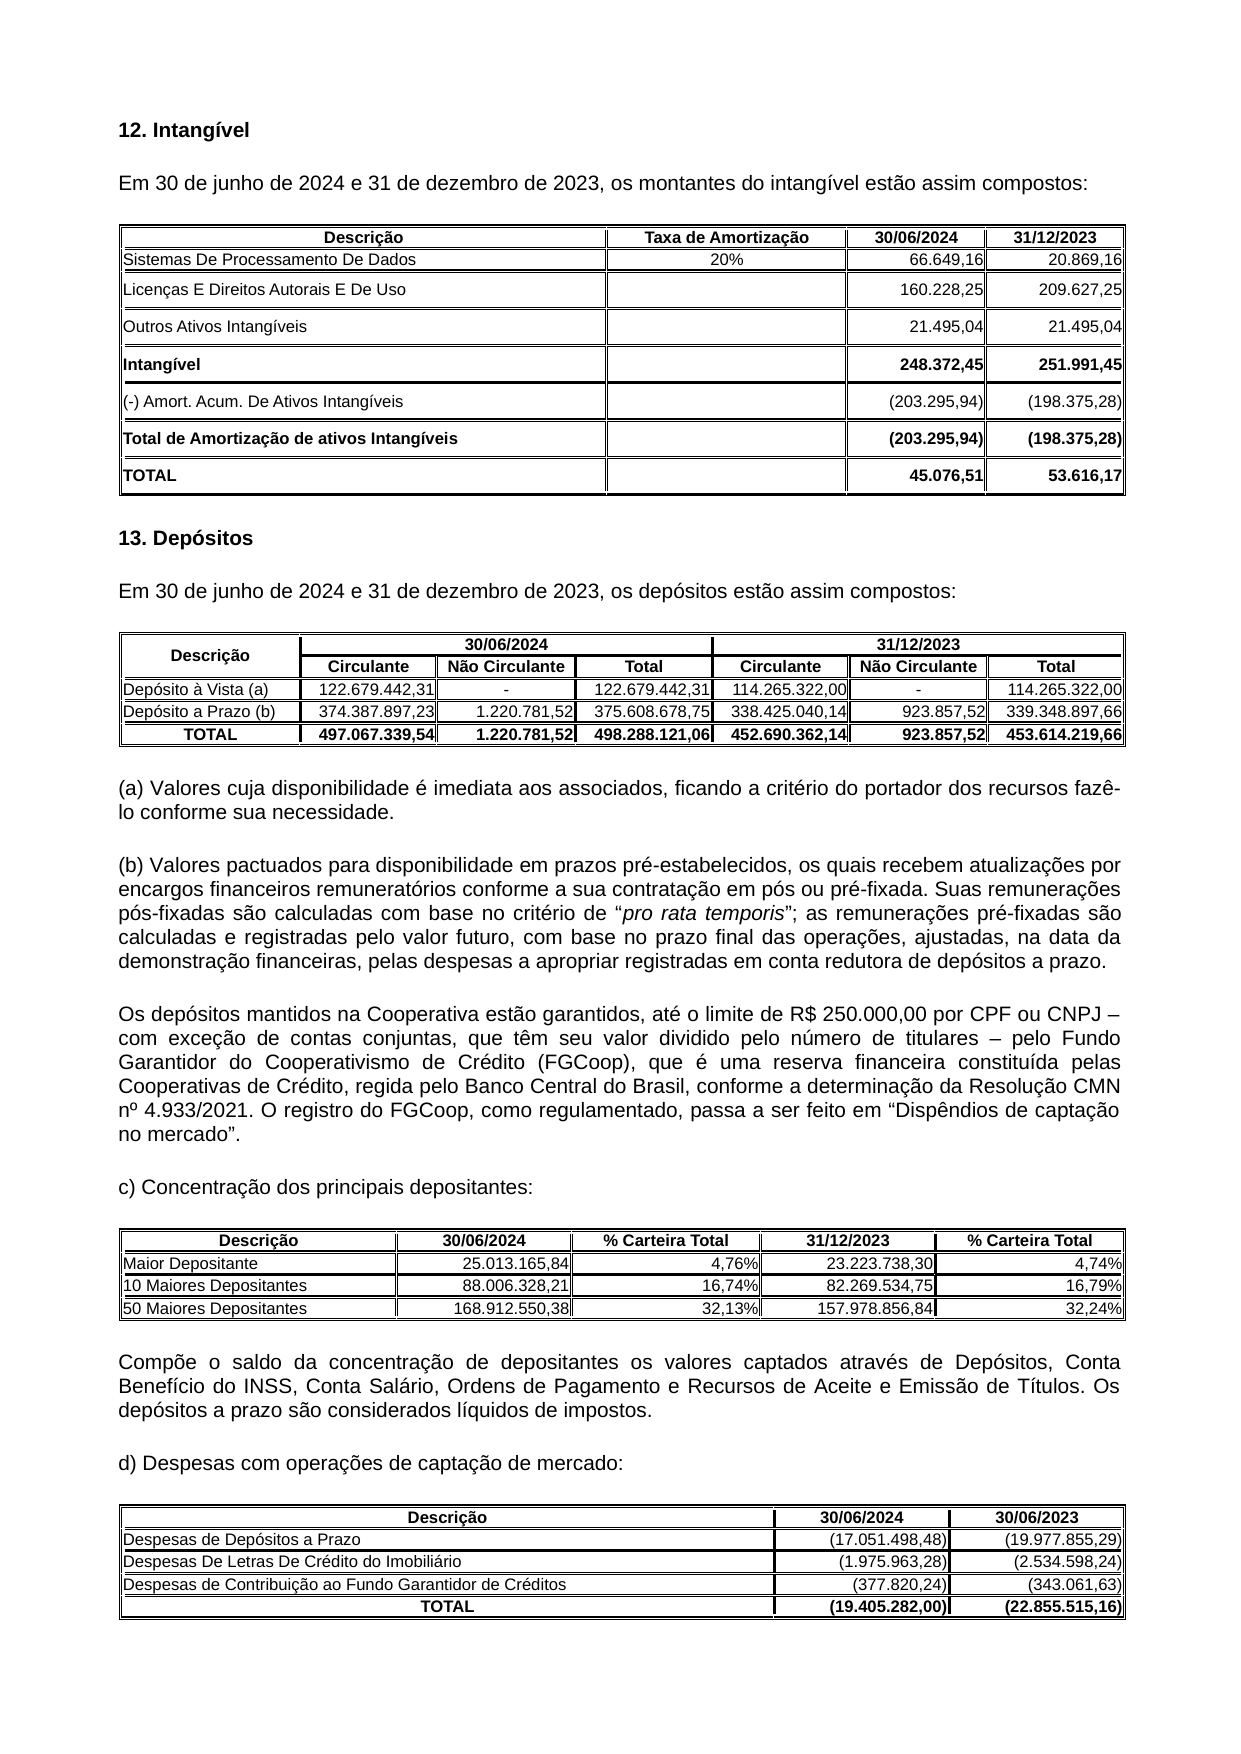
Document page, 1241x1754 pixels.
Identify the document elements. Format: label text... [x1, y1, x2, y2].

table_cell 32,24% [935, 1295, 1123, 1318]
table_cell TOTAL [120, 456, 607, 493]
table_cell 374.387.897,23 [302, 702, 435, 721]
table_cell 209.627,25 [987, 269, 1123, 306]
table_cell [608, 273, 845, 306]
table_cell Despesas De Letras De Crédito do Imobiliário [122, 1549, 773, 1571]
table_cell Intangível [120, 344, 607, 381]
table_cell Maior Depositante [122, 1250, 395, 1273]
text d) Despesas com operações de captação de mercado: [118, 1451, 1122, 1475]
table_cell (22.855.515,16) [949, 1594, 1124, 1616]
table_cell 16,79% [937, 1273, 1124, 1295]
table_cell 168.912.550,38 [397, 1299, 571, 1318]
table_header Descrição [122, 1506, 774, 1527]
table_cell Outros Ativos Intangíveis [122, 306, 605, 344]
table_cell 10 Maiores Depositantes [120, 1273, 395, 1295]
table_cell 248.372,45 [848, 347, 984, 381]
table_cell Despesas de Contribuição ao Fundo Garantidor de Créditos [122, 1571, 773, 1594]
table_header 30/06/2024 [847, 228, 986, 247]
table_cell 21.495,04 [848, 310, 984, 344]
table_cell Licenças E Direitos Autorais E De Uso [122, 269, 605, 306]
text c) Concentração dos principais depositantes: [118, 1175, 1122, 1199]
table_cell 23.223.738,30 [762, 1254, 934, 1273]
table_cell 114.265.322,00 [989, 676, 1123, 699]
table_cell (19.405.282,00) [774, 1597, 949, 1616]
table_cell 923.857,52 [849, 725, 988, 743]
table_cell (17.051.498,48) [776, 1530, 948, 1549]
text 13. Depósitos [118, 525, 1122, 549]
table_cell Total de Amortização de ativos Intangíveis [122, 418, 605, 456]
table_cell 21.495,04 [987, 306, 1123, 344]
table_cell 497.067.339,54 [300, 725, 437, 743]
table_cell 88.006.328,21 [398, 1276, 570, 1295]
table_cell 498.288.121,06 [575, 725, 712, 743]
table_header % Carteira Total [571, 1232, 761, 1250]
table_cell [608, 347, 845, 381]
table_cell 1.220.781,52 [438, 702, 574, 721]
table_cell (343.061,63) [951, 1571, 1123, 1594]
table_header 31/12/2023 [986, 228, 1123, 247]
table_cell 122.679.442,31 [577, 680, 711, 699]
table_cell 53.616,17 [986, 456, 1124, 493]
table_cell [607, 459, 847, 493]
table_header 31/12/2023 [712, 635, 1123, 654]
table_cell - [438, 680, 574, 699]
table_header Descrição [122, 228, 607, 247]
table_cell 16,74% [573, 1276, 759, 1295]
table_cell (377.820,24) [776, 1575, 948, 1594]
table_cell Despesas de Depósitos a Prazo [120, 1527, 774, 1549]
table_cell 66.649,16 [848, 250, 984, 269]
table_header 31/12/2023 [761, 1230, 935, 1250]
table_cell (-) Amort. Acum. De Ativos Intangíveis [122, 381, 605, 418]
text Em 30 de junho de 2024 e 31 de dezembro de 2023, os montantes do intangível estão assim compostos: [118, 171, 1122, 195]
table_cell TOTAL [122, 721, 300, 743]
table_cell (198.375,28) [987, 381, 1123, 418]
table_cell 114.265.322,00 [714, 680, 847, 699]
table_header % Carteira Total [935, 1232, 1123, 1250]
table_cell 339.348.897,66 [988, 699, 1124, 721]
table_cell Sistemas De Processamento De Dados [120, 247, 607, 269]
table_cell 82.269.534,75 [762, 1276, 934, 1295]
table_cell Não Circulante [851, 657, 986, 676]
table_cell Não Circulante [438, 657, 574, 676]
table_cell 453.614.219,66 [988, 721, 1123, 743]
table_cell 50 Maiores Depositantes [122, 1295, 397, 1318]
table_cell (203.295,94) [848, 422, 984, 456]
table_cell [608, 310, 845, 344]
table_cell 923.857,52 [851, 702, 986, 721]
table_cell (2.534.598,24) [951, 1549, 1123, 1571]
table_cell [608, 422, 845, 456]
text Os depósitos mantidos na Cooperativa estão garantidos, até o limite de R$ 250.000,00 por CPF ou CNPJ – com exceção de contas conjuntas, que têm seu valor dividido pelo número de titulares – pelo Fundo Garantidor do Cooperativismo de Crédito (FGCoop), que é uma reserva financeira constituída pelas Cooperativas de Crédito, regida pelo Banco Central do Brasil, conforme a determinação da Resolução CMN nº 4.933/2021. O registro do FGCoop, como regulamentado, passa a ser feito em “Dispêndios de captação no mercado”. [118, 1002, 1122, 1146]
table_cell 45.076,51 [847, 459, 986, 493]
table_header 30/06/2023 [949, 1508, 1123, 1527]
table_header Taxa de Amortização [607, 228, 847, 247]
table_header 30/06/2024 [774, 1508, 949, 1527]
table_cell 25.013.165,84 [398, 1254, 570, 1273]
table_cell 157.978.856,84 [761, 1299, 935, 1318]
table_cell Circulante [302, 657, 435, 676]
table_cell 1.220.781,52 [437, 725, 575, 743]
table_cell Circulante [714, 657, 847, 676]
table_cell Total [577, 657, 711, 676]
table_cell 20% [608, 250, 845, 269]
table_cell 338.425.040,14 [714, 702, 847, 721]
table_cell (19.977.855,29) [949, 1527, 1124, 1549]
text (a) Valores cuja disponibilidade é imediata aos associados, ficando a critério do portador dos recursos fazê-lo conforme sua necessidade. [118, 776, 1122, 824]
table_header Descrição [120, 633, 300, 676]
table_cell 32,13% [571, 1299, 761, 1318]
text Compõe o saldo da concentração de depositantes os valores captados através de Depósitos, Conta Benefício do INSS, Conta Salário, Ordens de Pagamento e Recursos de Aceite e Emissão de Títulos. Os depósitos a prazo são considerados líquidos de impostos. [118, 1350, 1122, 1422]
text (b) Valores pactuados para disponibilidade em prazos pré-estabelecidos, os quais recebem atualizações por encargos financeiros remuneratórios conforme a sua contratação em pós ou pré-fixada. Suas remunerações pós-fixadas são calculadas com base no critério de “pro rata temporis”; as remunerações pré-fixadas são calculadas e registradas pelo valor futuro, com base no prazo final das operações, ajustadas, na data da demonstração financeiras, pelas despesas a apropriar registradas em conta redutora de depósitos a prazo. [118, 853, 1122, 973]
table_cell 20.869,16 [986, 247, 1124, 269]
text 12. Intangível [118, 118, 1122, 142]
table_cell Depósito a Prazo (b) [120, 699, 300, 721]
table_header 30/06/2024 [397, 1232, 571, 1250]
text Em 30 de junho de 2024 e 31 de dezembro de 2023, os depósitos estão assim compostos: [118, 578, 1122, 602]
table_cell - [851, 680, 986, 699]
table_header Descrição [122, 1232, 397, 1250]
table_cell 122.679.442,31 [302, 680, 435, 699]
table_cell [608, 384, 845, 418]
table_cell 452.690.362,14 [712, 721, 849, 743]
table_cell 251.991,45 [986, 344, 1124, 381]
table_cell 375.608.678,75 [577, 702, 711, 721]
table_cell 4,76% [573, 1254, 759, 1273]
table_header 30/06/2024 [300, 635, 712, 654]
table_cell Total [989, 654, 1123, 676]
table_cell Depósito à Vista (a) [122, 676, 299, 699]
table_cell (1.975.963,28) [776, 1552, 948, 1571]
table_cell 4,74% [937, 1250, 1123, 1273]
table_cell 160.228,25 [848, 273, 984, 306]
table_cell TOTAL [120, 1594, 774, 1616]
table_cell (198.375,28) [987, 418, 1123, 456]
table_cell (203.295,94) [848, 384, 984, 418]
